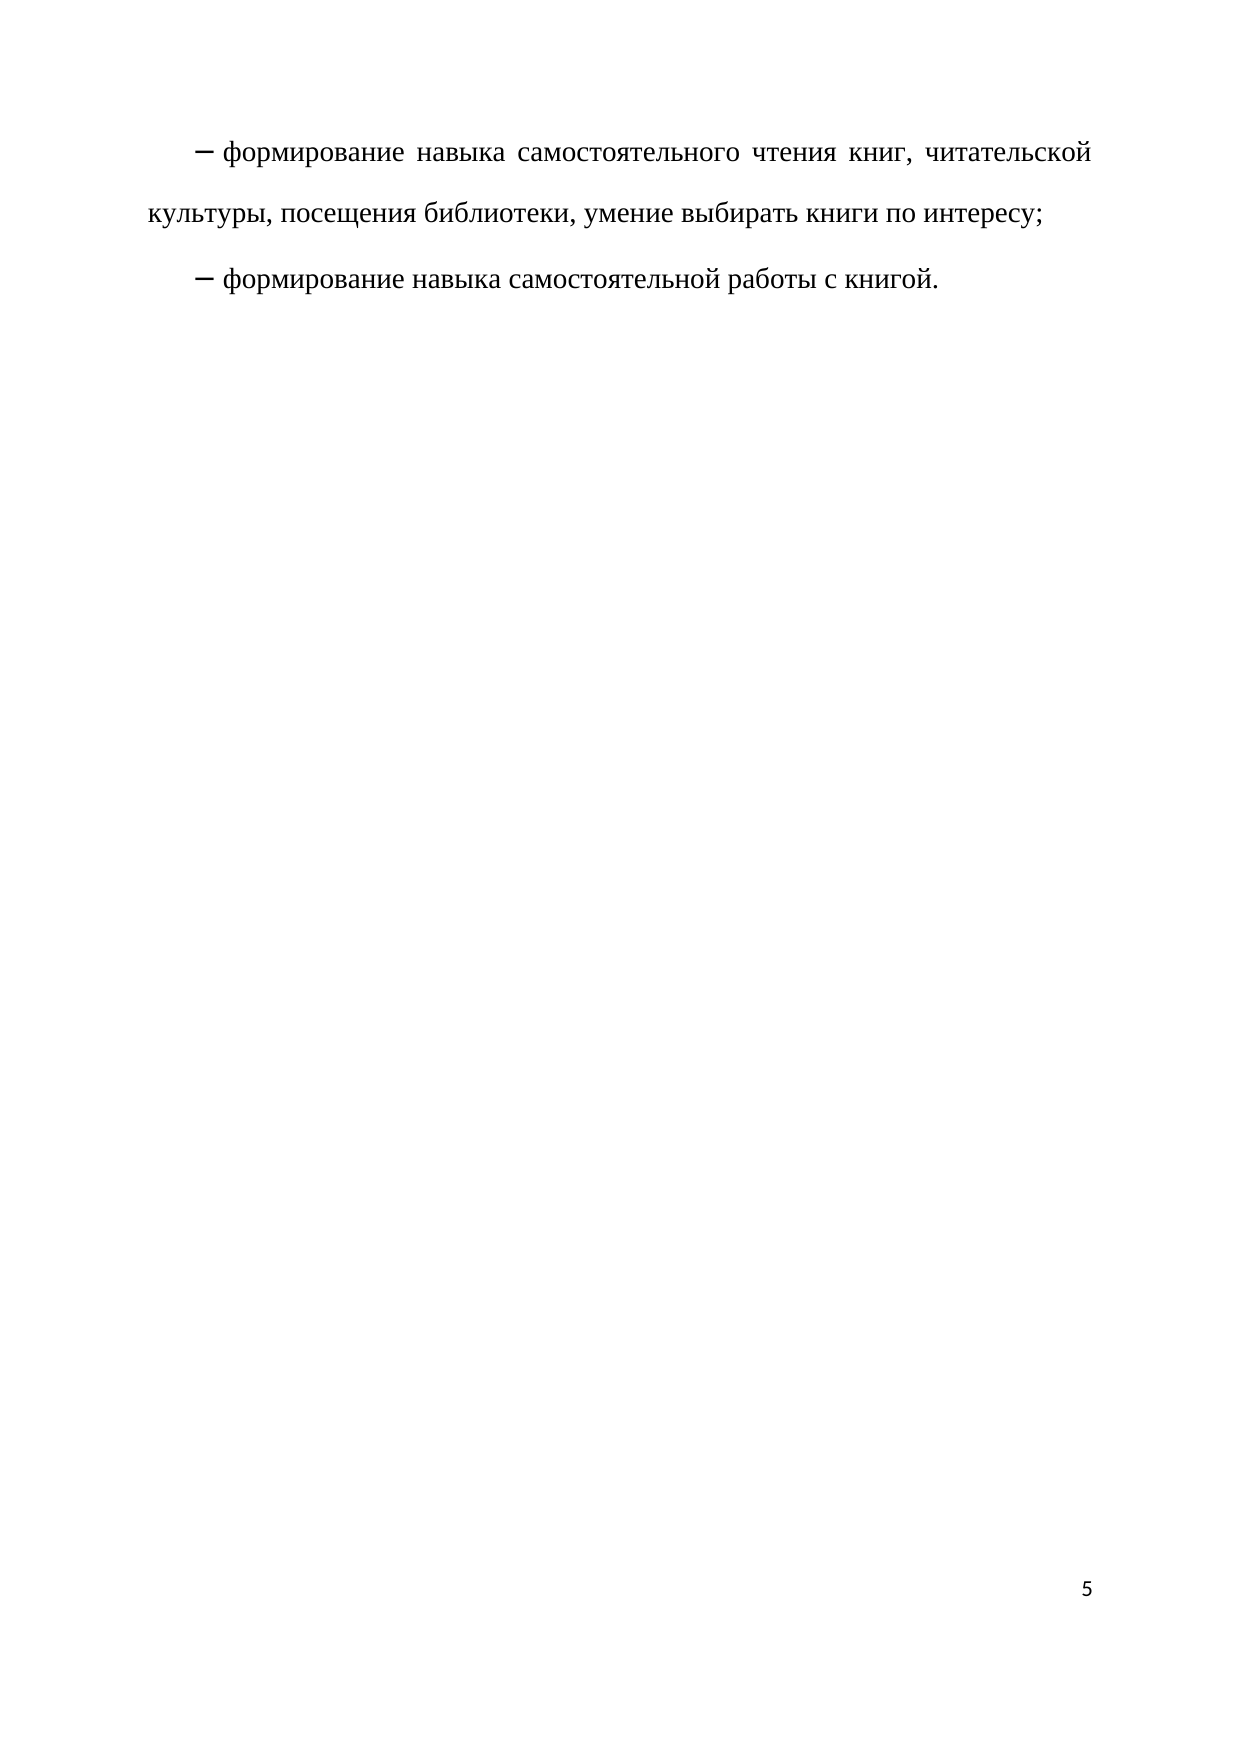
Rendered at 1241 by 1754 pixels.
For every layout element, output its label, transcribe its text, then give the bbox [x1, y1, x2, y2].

list формирование навыка самостоятельной работы с книгой. [148, 245, 1092, 305]
list формирование навыка самостоятельного чтения книг, читательской культуры, посещения библиотеки, умение выбирать книги по интересу; [148, 118, 1092, 228]
